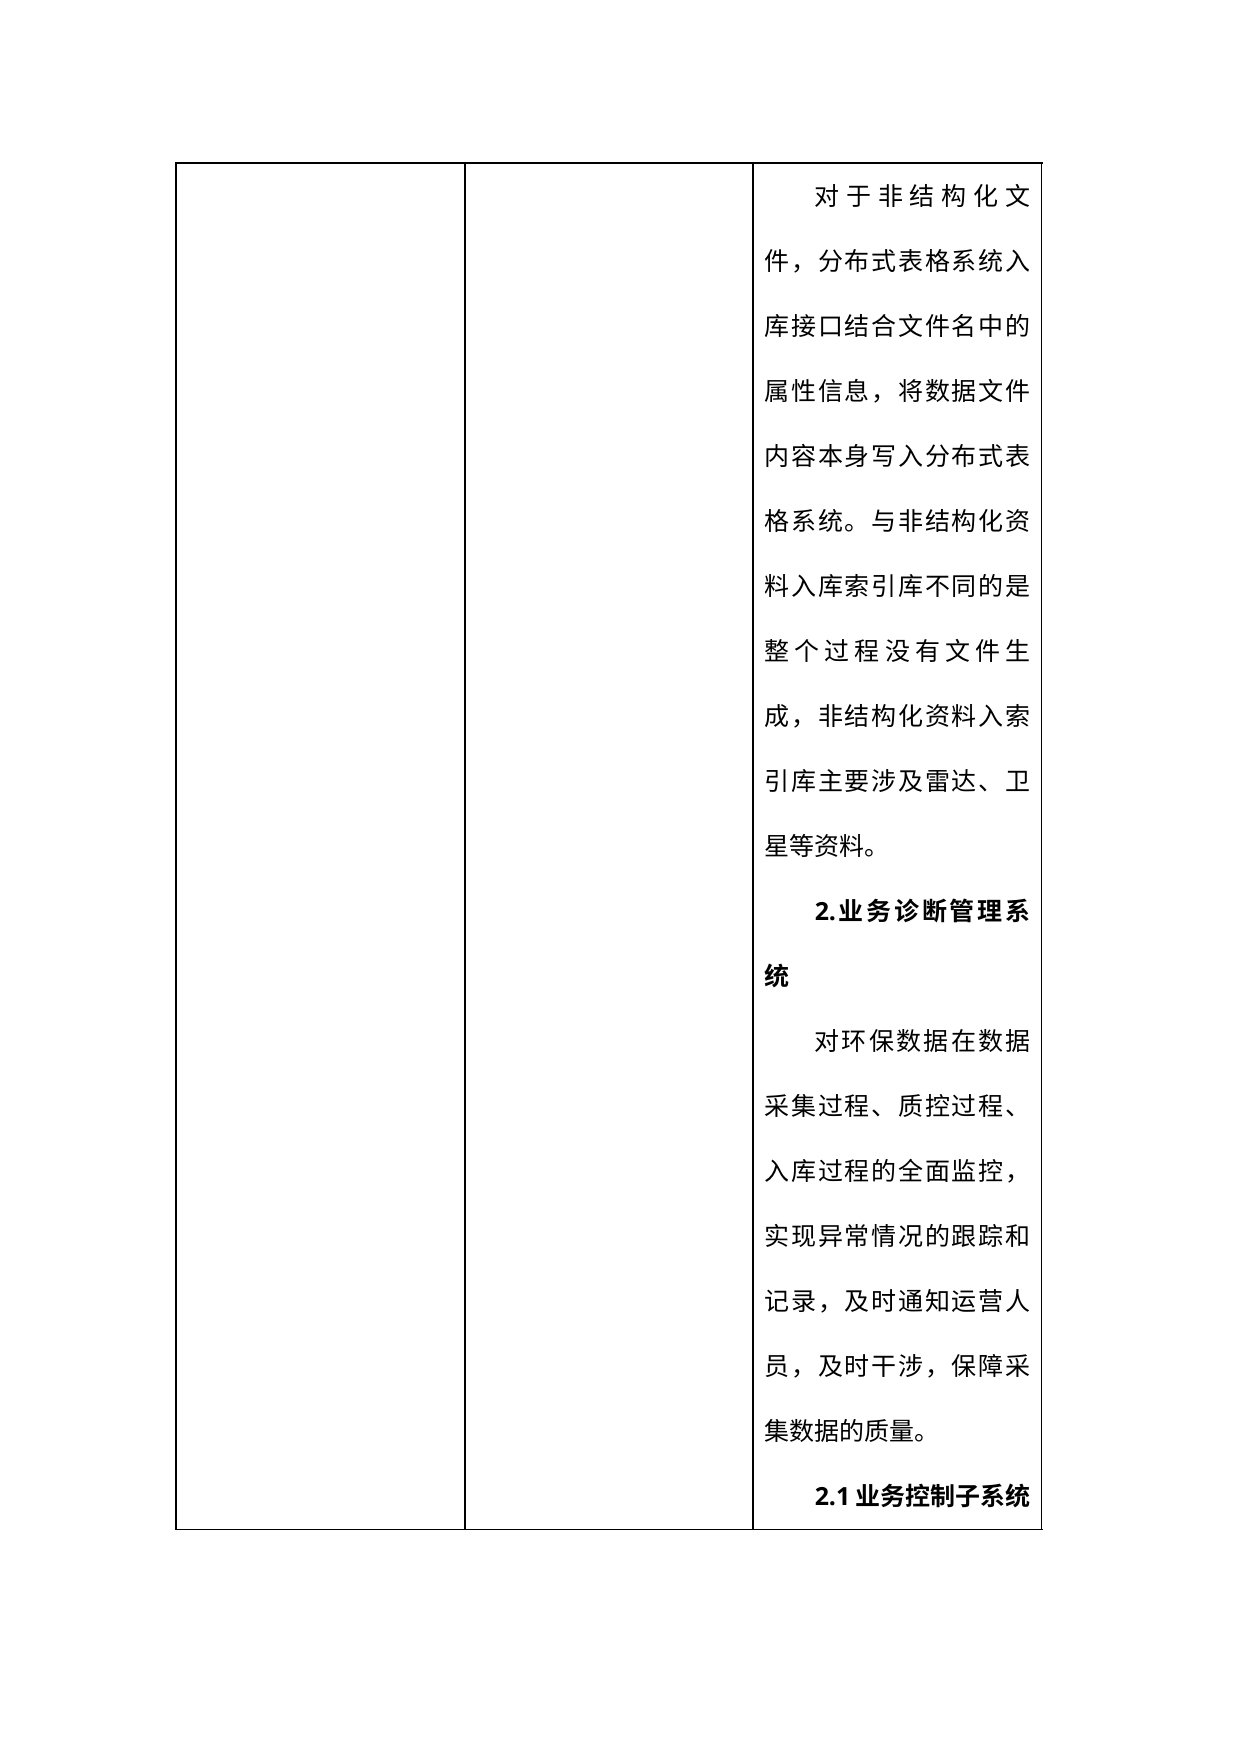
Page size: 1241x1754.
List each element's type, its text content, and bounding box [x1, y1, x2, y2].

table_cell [754, 164, 1041, 1528]
table_cell 1 [177, 164, 464, 1528]
table_cell [466, 164, 752, 1528]
